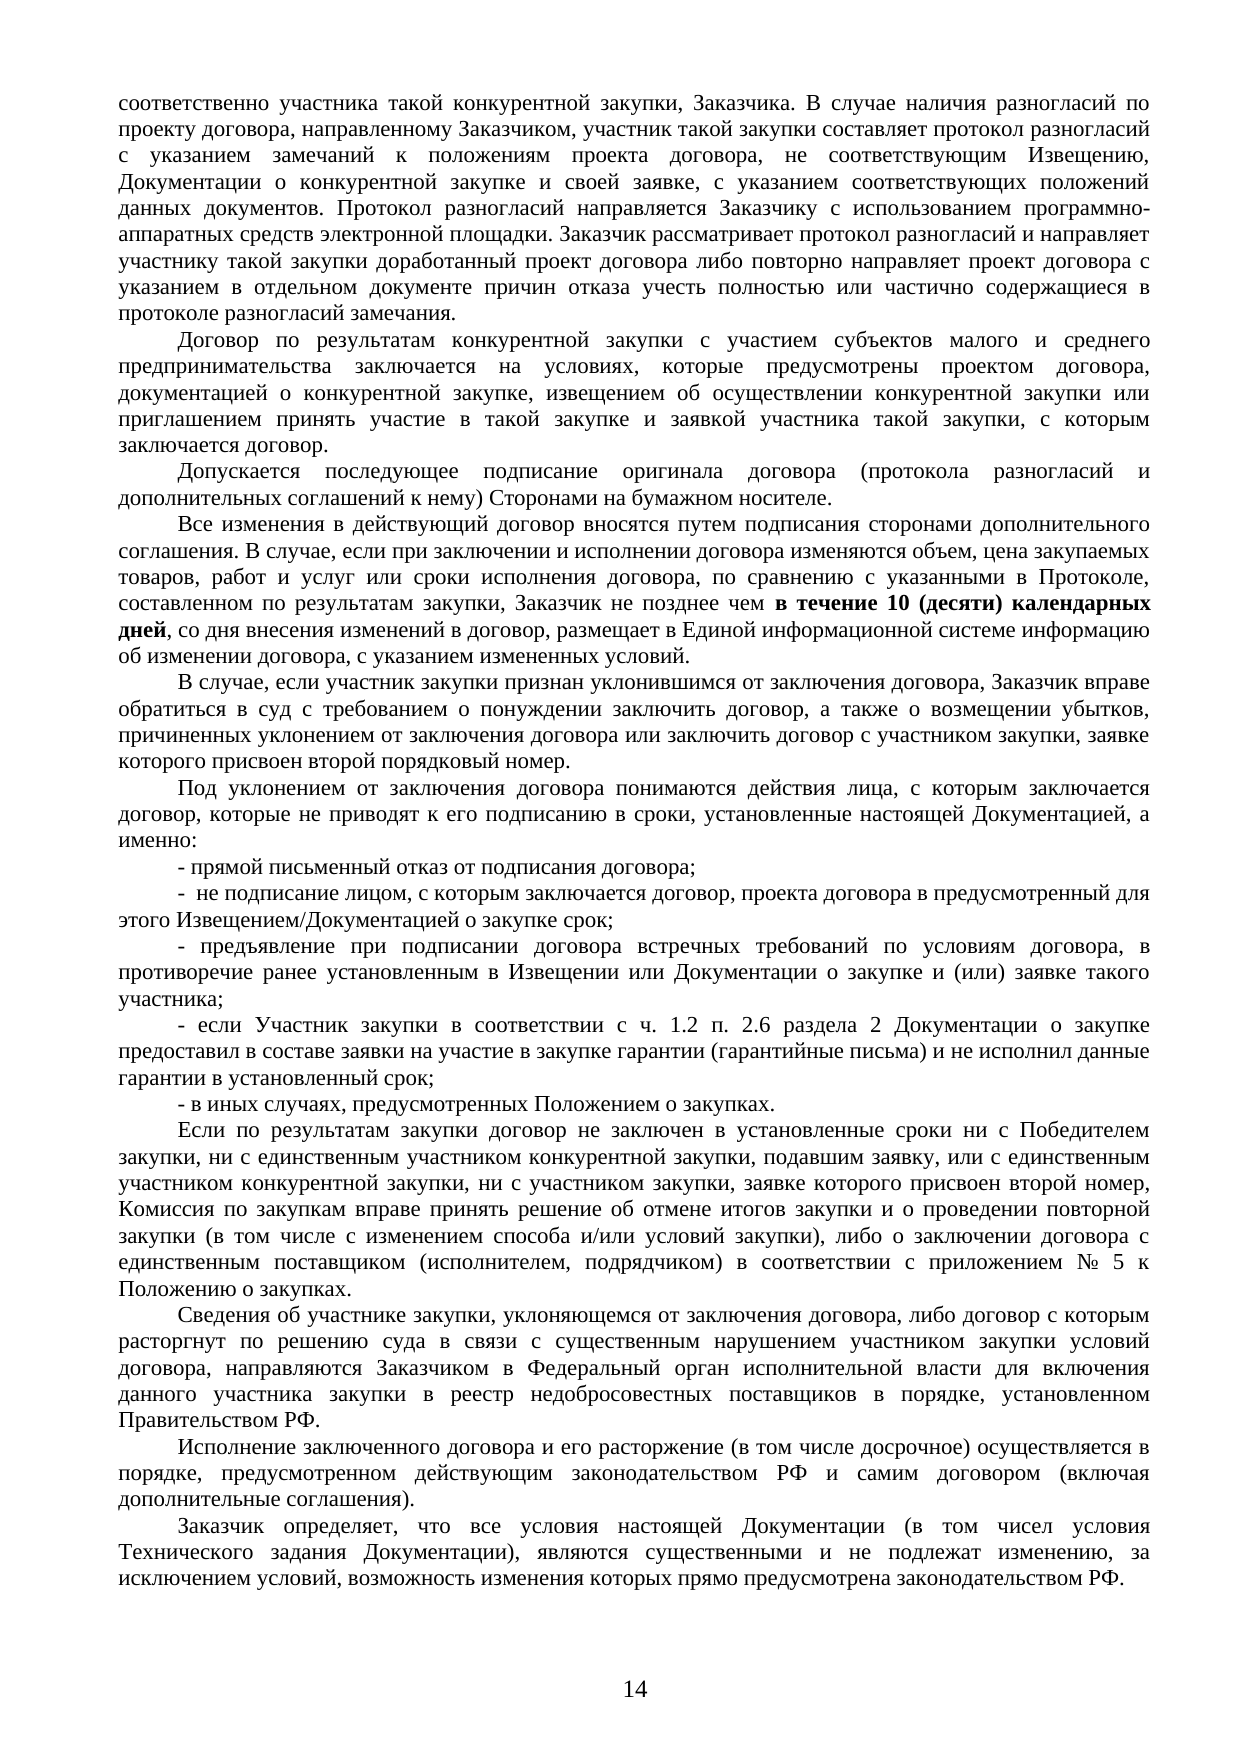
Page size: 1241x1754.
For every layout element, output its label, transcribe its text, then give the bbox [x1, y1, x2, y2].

text Если по результатам закупки договор не заключен в установленные сроки ни с Победителем закупки, ни с единственным участником конкурентной закупки, подавшим заявку, или с единственным участником конкурентной закупки, ни с участником закупки, заявке которого присвоен второй номер, Комиссия по закупкам вправе принять решение об отмене итогов закупки и о проведении повторной закупки (в том числе с изменением способа и/или условий закупки), либо о заключении договора с единственным поставщиком (исполнителем, подрядчиком) в соответствии с приложением № 5 к Положению о закупках. [118, 1116, 1152, 1301]
text - прямой письменный отказ от подписания договора; [118, 853, 1152, 879]
text Под уклонением от заключения договора понимаются действия лица, с которым заключается договор, которые не приводят к его подписанию в сроки, установленные настоящей Документацией, а именно: [118, 774, 1152, 853]
text Сведения об участнике закупки, уклоняющемся от заключения договора, либо договор с которым расторгнут по решению суда в связи с существенным нарушением участником закупки условий договора, направляются Заказчиком в Федеральный орган исполнительной власти для включения данного участника закупки в реестр недобросовестных поставщиков в порядке, установленном Правительством РФ. [118, 1301, 1152, 1433]
text Договор по результатам конкурентной закупки с участием субъектов малого и среднего предпринимательства заключается на условиях, которые предусмотрены проектом договора, документацией о конкурентной закупке, извещением об осуществлении конкурентной закупки или приглашением принять участие в такой закупке и заявкой участника такой закупки, с которым заключается договор. [118, 326, 1152, 458]
text - в иных случаях, предусмотренных Положением о закупках. [118, 1090, 1152, 1116]
text Заказчик определяет, что все условия настоящей Документации (в том чисел условия Технического задания Документации), являются существенными и не подлежат изменению, за исключением условий, возможность изменения которых прямо предусмотрена законодательством РФ. [118, 1512, 1152, 1591]
text Все изменения в действующий договор вносятся путем подписания сторонами дополнительного соглашения. В случае, если при заключении и исполнении договора изменяются объем, цена закупаемых товаров, работ и услуг или сроки исполнения договора, по сравнению с указанными в Протоколе, составленном по результатам закупки, Заказчик не позднее чем в течение 10 (десяти) календарных дней, со дня внесения изменений в договор, размещает в Единой информационной системе информацию об изменении договора, с указанием измененных условий. [118, 510, 1152, 668]
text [118, 89, 1152, 326]
text - предъявление при подписании договора встречных требований по условиям договора, в противоречие ранее установленным в Извещении или Документации о закупке и (или) заявке такого участника; [118, 932, 1152, 1011]
text - если Участник закупки в соответствии с ч. 1.2 п. 2.6 раздела 2 Документации о закупке предоставил в составе заявки на участие в закупке гарантии (гарантийные письма) и не исполнил данные гарантии в установленный срок; [118, 1011, 1152, 1090]
text Допускается последующее подписание оригинала договора (протокола разногласий и дополнительных соглашений к нему) Сторонами на бумажном носителе. [118, 458, 1152, 510]
text Исполнение заключенного договора и его расторжение (в том числе досрочное) осуществляется в порядке, предусмотренном действующим законодательством РФ и самим договором (включая дополнительные соглашения). [118, 1433, 1152, 1512]
text В случае, если участник закупки признан уклонившимся от заключения договора, Заказчик вправе обратиться в суд с требованием о понуждении заключить договор, а также о возмещении убытков, причиненных уклонением от заключения договора или заключить договор с участником закупки, заявке которого присвоен второй порядковый номер. [118, 668, 1152, 774]
text - не подписание лицом, с которым заключается договор, проекта договора в предусмотренный для этого Извещением/Документацией о закупке срок; [118, 879, 1152, 932]
